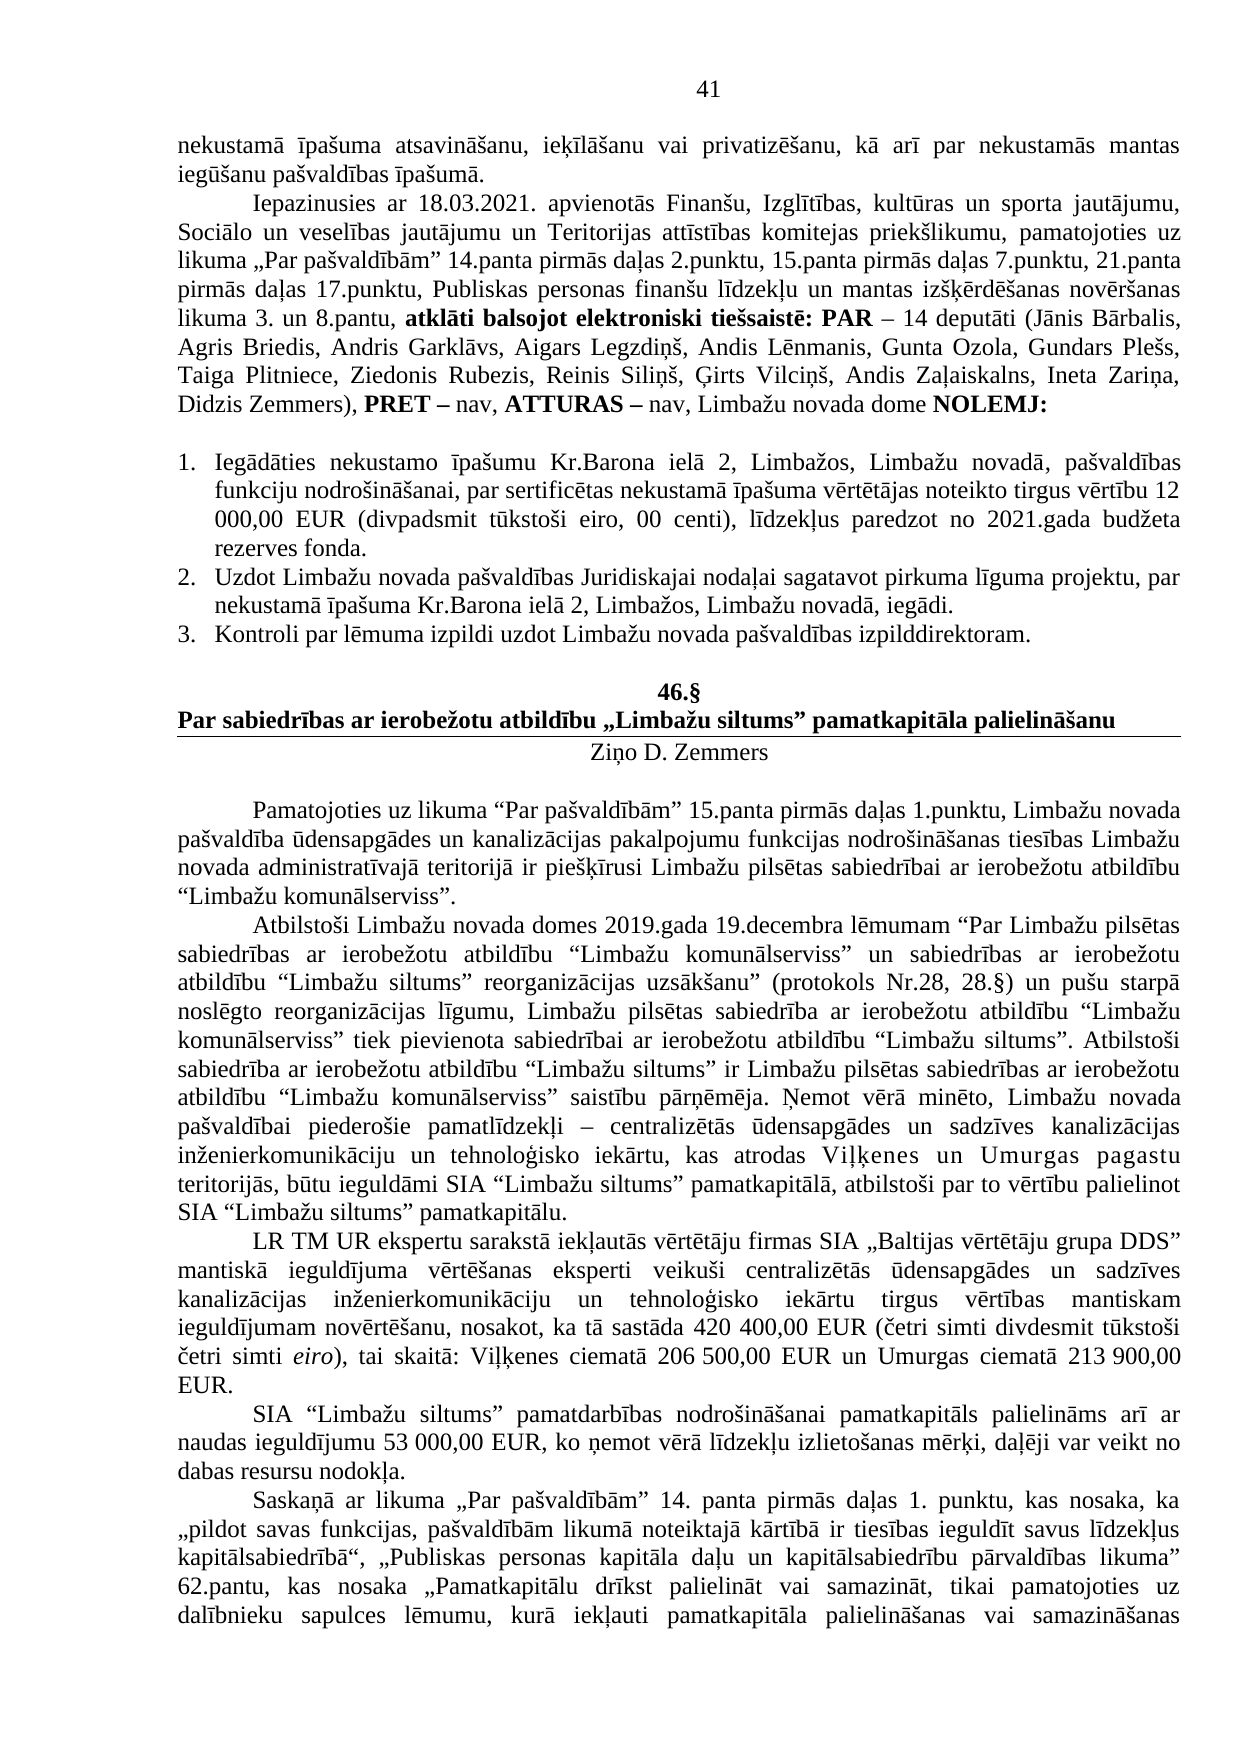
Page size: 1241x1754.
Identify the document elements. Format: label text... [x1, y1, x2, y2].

text Atbilstoši Limbažu novada domes 2019.gada 19.decembra lēmumam “Par Limbažu pilsētas sabiedrības ar ierobežotu atbildību “Limbažu komunālserviss” un sabiedrības ar ierobežotu atbildību “Limbažu siltums” reorganizācijas uzsākšanu” (protokols Nr.28, 28.§) un pušu starpā noslēgto reorganizācijas līgumu, Limbažu pilsētas sabiedrība ar ierobežotu atbildību “Limbažu komunālserviss” tiek pievienota sabiedrībai ar ierobežotu atbildību “Limbažu siltums”. Atbilstoši sabiedrība ar ierobežotu atbildību “Limbažu siltums” ir Limbažu pilsētas sabiedrības ar ierobežotu atbildību “Limbažu komunālserviss” saistību pārņēmēja. Ņemot vērā minēto, Limbažu novada pašvaldībai piederošie pamatlīdzekļi – centralizētās ūdensapgādes un sadzīves kanalizācijas inženierkomunikāciju un tehnoloģisko iekārtu, kas atrodas Viļķenes un Umurgas pagastu teritorijās, būtu ieguldāmi SIA “Limbažu siltums” pamatkapitālā, atbilstoši par to vērtību palielinot SIA “Limbažu siltums” pamatkapitālu. [177, 910, 1181, 1226]
text Pamatojoties uz likuma “Par pašvaldībām” 15.panta pirmās daļas 1.punktu, Limbažu novada pašvaldība ūdensapgādes un kanalizācijas pakalpojumu funkcijas nodrošināšanas tiesības Limbažu novada administratīvajā teritorijā ir piešķīrusi Limbažu pilsētas sabiedrībai ar ierobežotu atbildību “Limbažu komunālserviss”. [177, 795, 1181, 910]
subtitle 46.§ [177, 677, 1181, 706]
list Uzdot Limbažu novada pašvaldības Juridiskajai nodaļai sagatavot pirkuma līguma projektu, par nekustamā īpašuma Kr.Barona ielā 2, Limbažos, Limbažu novadā, iegādi. [177, 562, 1181, 619]
list Kontroli par lēmuma izpildi uzdot Limbažu novada pašvaldības izpilddirektoram. [177, 619, 1181, 648]
text SIA “Limbažu siltums” pamatdarbības nodrošināšanai pamatkapitāls palielināms arī ar naudas ieguldījumu 53 000,00 EUR, ko ņemot vērā līdzekļu izlietošanas mērķi, daļēji var veikt no dabas resursu nodokļa. [177, 1399, 1181, 1485]
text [177, 131, 1181, 188]
text Par sabiedrības ar ierobežotu atbildību „Limbažu siltums” pamatkapitāla palielināšanu [177, 706, 1181, 736]
text LR TM UR ekspertu sarakstā iekļautās vērtētāju firmas SIA „Baltijas vērtētāju grupa DDS” mantiskā ieguldījuma vērtēšanas eksperti veikuši centralizētās ūdensapgādes un sadzīves kanalizācijas inženierkomunikāciju un tehnoloģisko iekārtu tirgus vērtības mantiskam ieguldījumam novērtēšanu, nosakot, ka tā sastāda 420 400,00 EUR (četri simti divdesmit tūkstoši četri simti eiro), tai skaitā: Viļķenes ciematā 206 500,00 EUR un Umurgas ciematā 213 900,00 EUR. [177, 1226, 1181, 1399]
list Iegādāties nekustamo īpašumu Kr.Barona ielā 2, Limbažos, Limbažu novadā, pašvaldības funkciju nodrošināšanai, par sertificētas nekustamā īpašuma vērtētājas noteikto tirgus vērtību 12 000,00 EUR (divpadsmit tūkstoši eiro, 00 centi), līdzekļus paredzot no 2021.gada budžeta rezerves fonda. [177, 447, 1181, 562]
text Ziņo D. Zemmers [177, 737, 1181, 766]
text Iepazinusies ar 18.03.2021. apvienotās Finanšu, Izglītības, kultūras un sporta jautājumu, Sociālo un veselības jautājumu un Teritorijas attīstības komitejas priekšlikumu, pamatojoties uz likuma „Par pašvaldībām” 14.panta pirmās daļas 2.punktu, 15.panta pirmās daļas 7.punktu, 21.panta pirmās daļas 17.punktu, Publiskas personas finanšu līdzekļu un mantas izšķērdēšanas novēršanas likuma 3. un 8.pantu, atklāti balsojot elektroniski tiešsaistē: PAR – 14 deputāti (Jānis Bārbalis, Agris Briedis, Andris Garklāvs, Aigars Legzdiņš, Andis Lēnmanis, Gunta Ozola, Gundars Plešs, Taiga Plitniece, Ziedonis Rubezis, Reinis Siliņš, Ģirts Vilciņš, Andis Zaļaiskalns, Ineta Zariņa, Didzis Zemmers), PRET – nav, ATTURAS – nav, Limbažu novada dome NOLEMJ: [177, 188, 1181, 418]
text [177, 1485, 1181, 1629]
